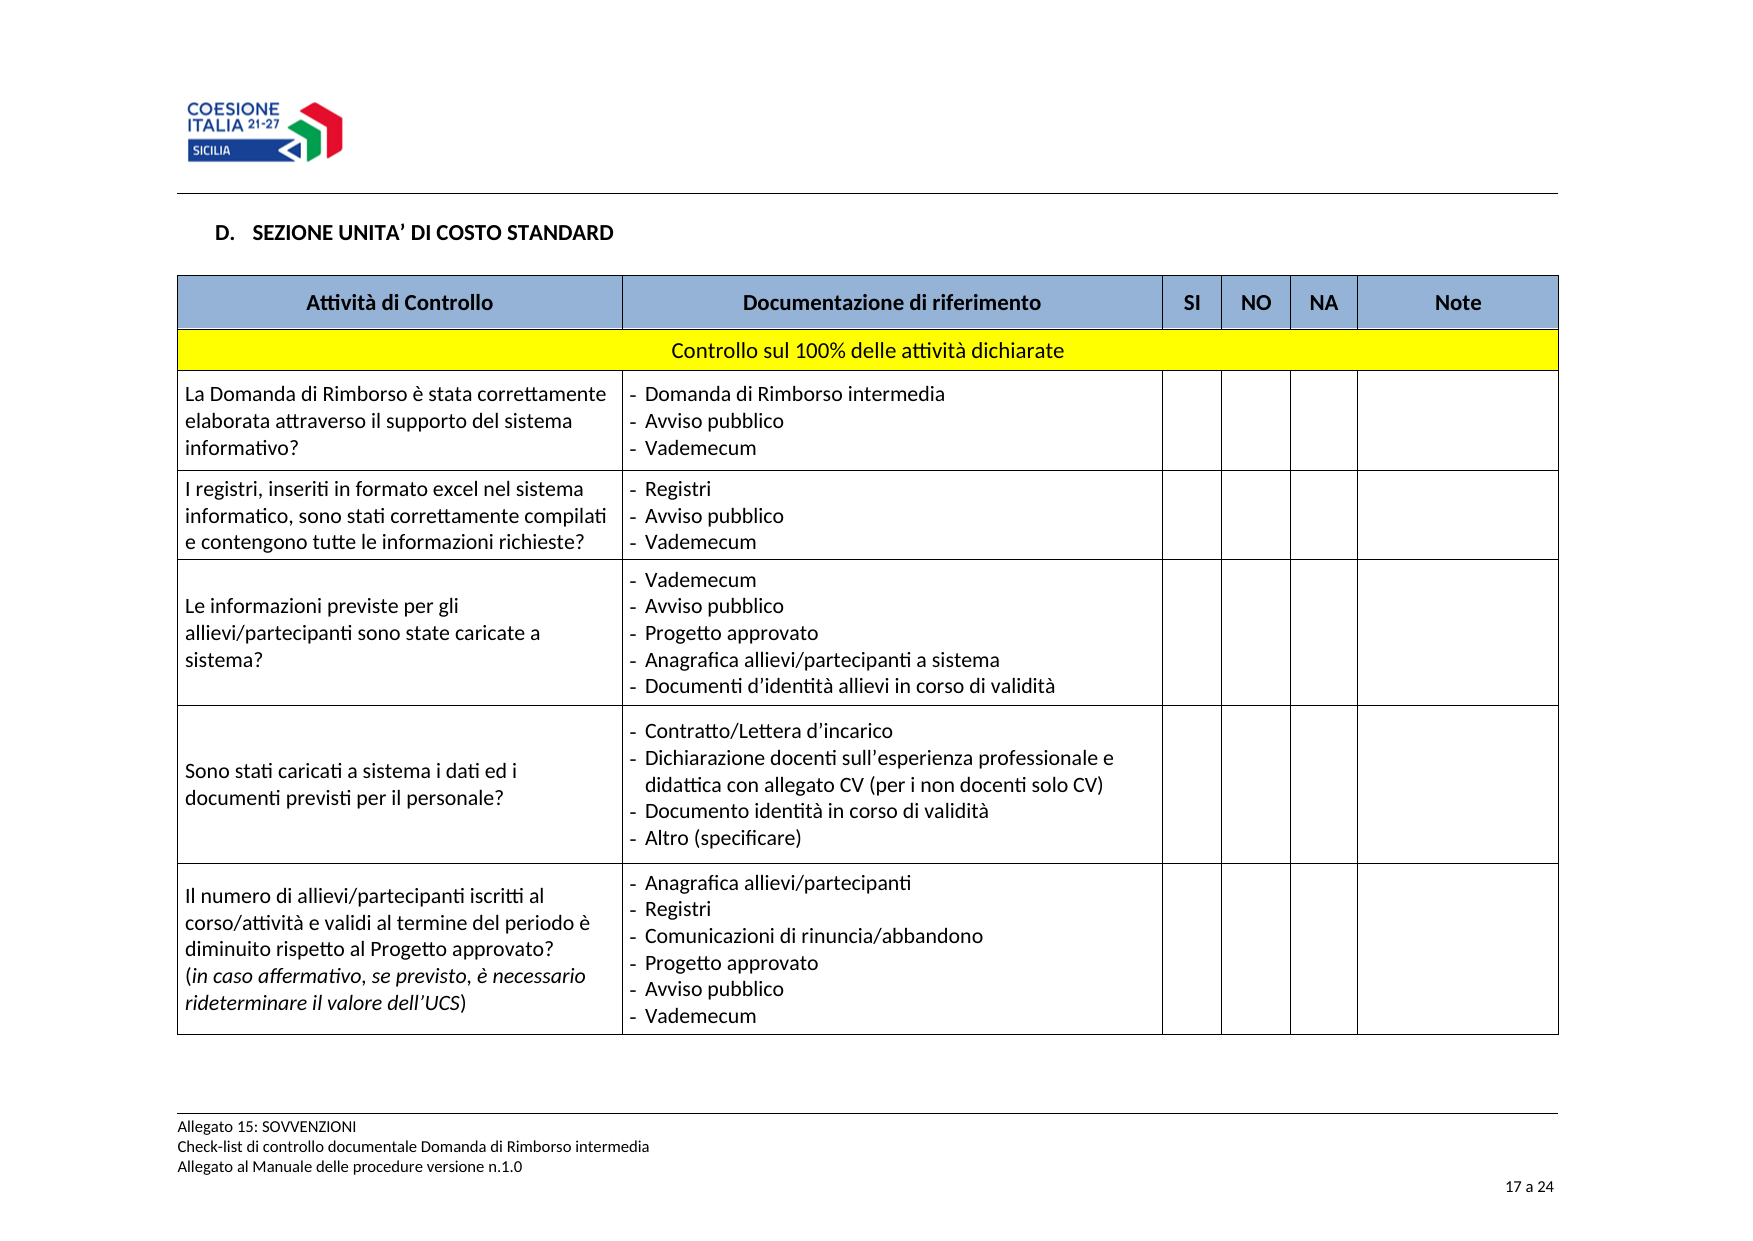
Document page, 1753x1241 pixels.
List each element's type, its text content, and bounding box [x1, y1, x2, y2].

picture [177, 73, 382, 192]
table_cell Vademecum Avviso pubblico Progetto approvato Anagrafica allievi/partecipanti a sistema Documenti d’identità allievi in corso di validità [623, 560, 1162, 704]
table_cell [1222, 471, 1290, 559]
table_cell [1222, 706, 1290, 863]
table_cell I registri, inseriti in formato excel nel sistema informatico, sono stati correttamente compilati e contengono tutte le informazioni richieste? [178, 471, 622, 559]
table_header Attività di Controllo [178, 276, 622, 328]
table_header NO [1222, 276, 1290, 328]
table_cell Domanda di Rimborso intermedia Avviso pubblico Vademecum [623, 371, 1162, 470]
table_cell [1291, 560, 1357, 704]
table_cell [1291, 864, 1357, 1033]
table_cell La Domanda di Rimborso è stata correttamente elaborata attraverso il supporto del sistema informativo? [178, 371, 622, 470]
table_cell [1291, 371, 1357, 470]
table_cell Le informazioni previste per gli allievi/partecipanti sono state caricate a sistema? [178, 560, 622, 704]
table_cell [1163, 864, 1221, 1033]
table_cell [1222, 864, 1290, 1033]
table_cell [1358, 864, 1558, 1033]
table_cell [1291, 706, 1357, 863]
table_cell Sono stati caricati a sistema i dati ed i documenti previsti per il personale? [178, 706, 622, 863]
table_cell [1291, 471, 1357, 559]
table_cell [1163, 471, 1221, 559]
table_cell [1163, 371, 1221, 470]
table_cell [1358, 706, 1558, 863]
table_cell [1222, 371, 1290, 470]
table_cell Anagrafica allievi/partecipanti Registri Comunicazioni di rinuncia/abbandono Progetto approvato Avviso pubblico Vademecum [623, 864, 1162, 1033]
table_header Note [1358, 276, 1558, 328]
table_header SI [1163, 276, 1221, 328]
table_header Documentazione di riferimento [623, 276, 1162, 328]
table_cell [1358, 471, 1558, 559]
table_header NA [1291, 276, 1357, 328]
table_cell Controllo sul 100% delle attività dichiarate [178, 330, 1558, 370]
table_cell Il numero di allievi/partecipanti iscritti al corso/attività e validi al termine del periodo è diminuito rispetto al Progetto approvato? (in caso affermativo, se previsto, è necessario rideterminare il valore dell’UCS) [178, 864, 622, 1033]
table_cell [1222, 560, 1290, 704]
list SEZIONE UNITA’ DI COSTO STANDARD [215, 218, 1558, 246]
table_cell [1163, 560, 1221, 704]
table_cell [1163, 706, 1221, 863]
table_cell Registri Avviso pubblico Vademecum [623, 471, 1162, 559]
table_cell Contratto/Lettera d’incarico Dichiarazione docenti sull’esperienza professionale e didattica con allegato CV (per i non docenti solo CV) Documento identità in corso di validità Altro (specificare) [623, 706, 1162, 863]
table_cell [1358, 560, 1558, 704]
table_cell [1358, 371, 1558, 470]
